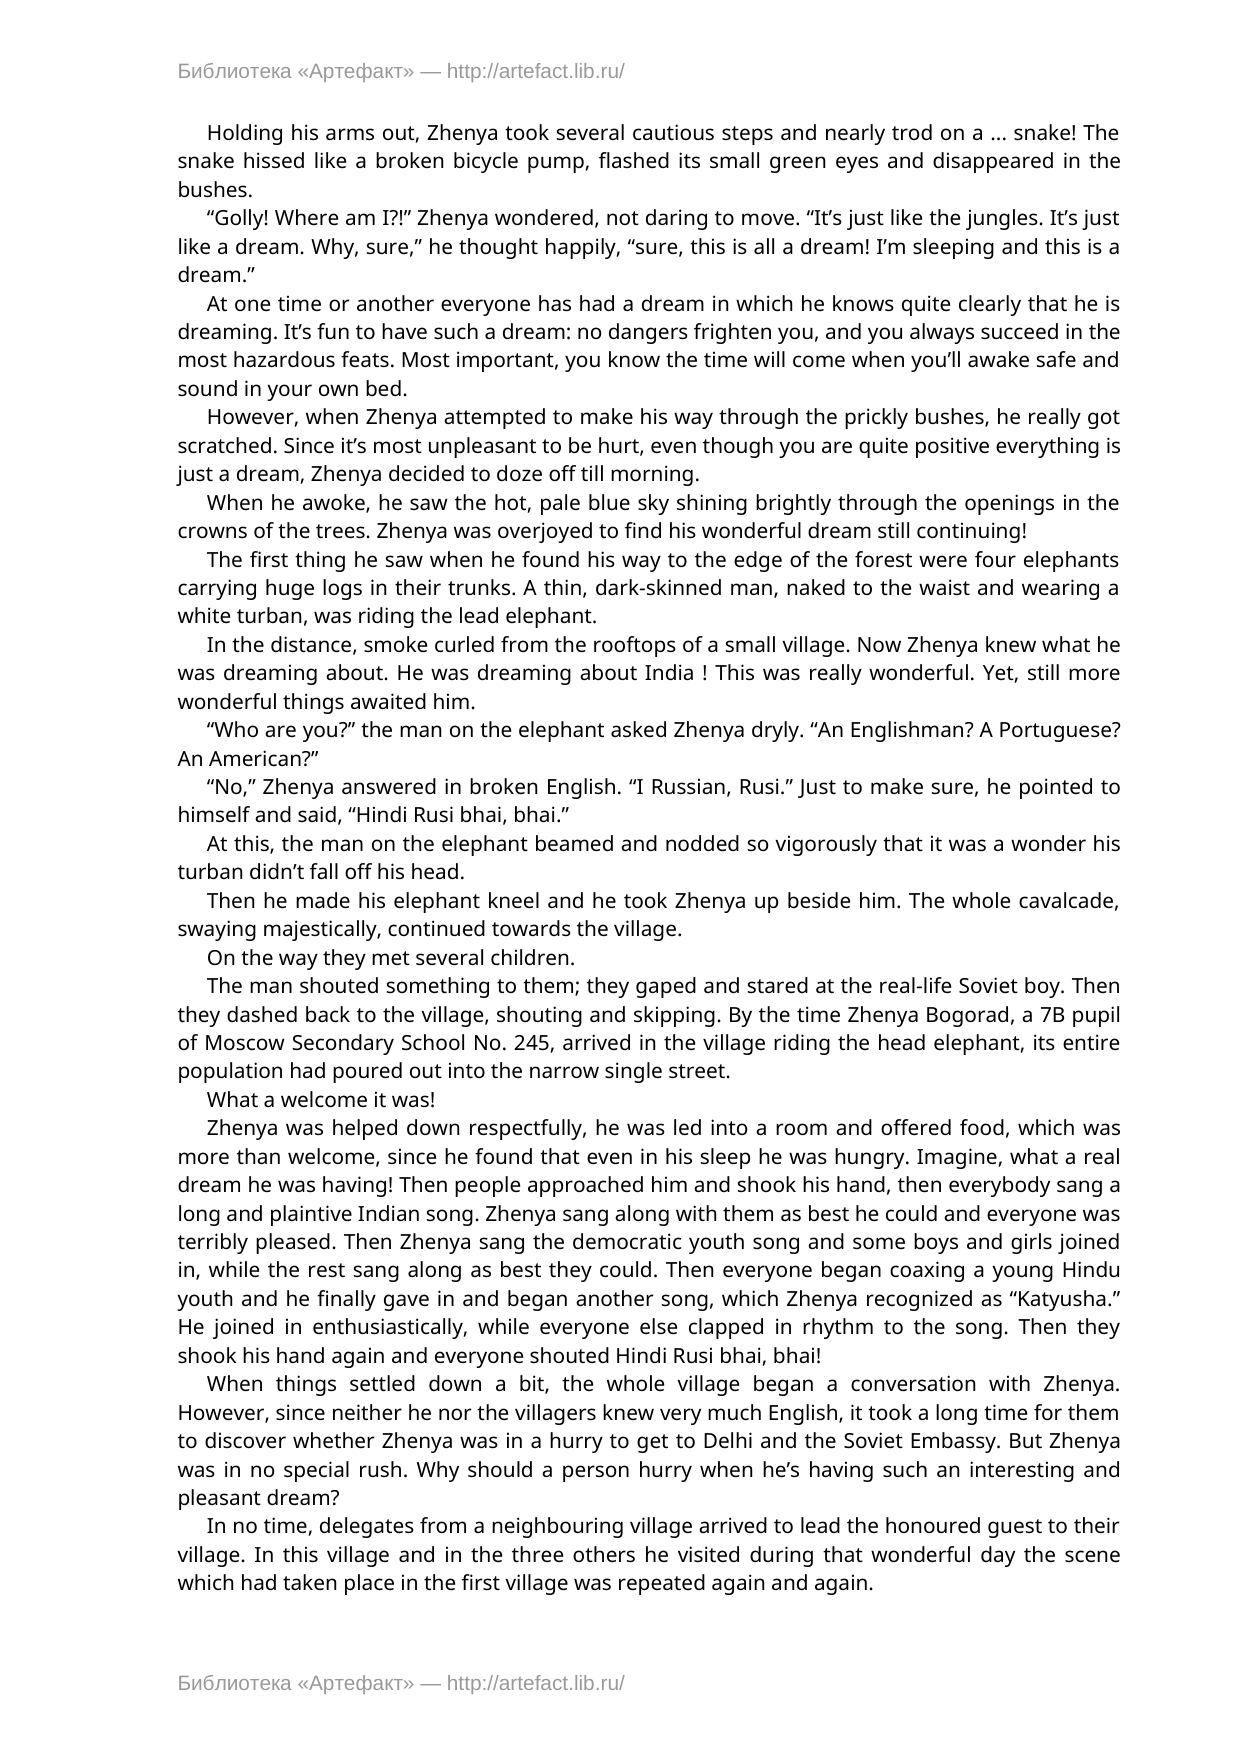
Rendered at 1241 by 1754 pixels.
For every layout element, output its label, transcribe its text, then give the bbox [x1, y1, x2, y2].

text The man shouted something to them; they gaped and stared at the real-life Soviet boy. Then they dashed back to the village, shouting and skipping. By the time Zhenya Bogorad, a 7B pupil of Moscow Secondary School No. 245, arrived in the village riding the head elephant, its entire population had poured out into the narrow single street. [177, 971, 1122, 1085]
text Then he made his elephant kneel and he took Zhenya up beside him. The whole cavalcade, swaying majestically, continued towards the village. [177, 886, 1122, 943]
text Holding his arms out, Zhenya took several cautious steps and nearly trod on a ... snake! The snake hissed like a broken bicycle pump, flashed its small green eyes and disappeared in the bushes. [177, 118, 1122, 203]
text “Golly! Where am I?!” Zhenya wondered, not daring to move. “It’s just like the jungles. It’s just like a dream. Why, sure,” he thought happily, “sure, this is all a dream! I’m sleeping and this is a dream.” [177, 203, 1122, 289]
text However, when Zhenya attempted to make his way through the prickly bushes, he really got scratched. Since it’s most unpleasant to be hurt, even though you are quite positive everything is just a dream, Zhenya decided to doze off till morning. [177, 402, 1122, 488]
text When he awoke, he saw the hot, pale blue sky shining brightly through the openings in the crowns of the trees. Zhenya was overjoyed to find his wonderful dream still continuing! [177, 488, 1122, 545]
text In the distance, smoke curled from the rooftops of a small village. Now Zhenya knew what he was dreaming about. He was dreaming about India ! This was really wonderful. Yet, still more wonderful things awaited him. [177, 630, 1122, 715]
text What a welcome it was! [177, 1085, 1122, 1113]
text When things settled down a bit, the whole village began a conversation with Zhenya. However, since neither he nor the villagers knew very much English, it took a long time for them to discover whether Zhenya was in a hurry to get to Delhi and the Soviet Embassy. But Zhenya was in no special rush. Why should a person hurry when he’s having such an interesting and pleasant dream? [177, 1369, 1122, 1512]
text “Who are you?” the man on the elephant asked Zhenya dryly. “An Englishman? A Portuguese? An American?” [177, 715, 1122, 772]
text “No,” Zhenya answered in broken English. “I Russian, Rusi.” Just to make sure, he pointed to himself and said, “Hindi Rusi bhai, bhai.” [177, 772, 1122, 829]
text At one time or another everyone has had a dream in which he knows quite clearly that he is dreaming. It’s fun to have such a dream: no dangers frighten you, and you always succeed in the most hazardous feats. Most important, you know the time will come when you’ll awake safe and sound in your own bed. [177, 289, 1122, 402]
text The first thing he saw when he found his way to the edge of the forest were four elephants carrying huge logs in their trunks. A thin, dark-skinned man, naked to the waist and wearing a white turban, was riding the lead elephant. [177, 545, 1122, 630]
text In no time, delegates from a neighbouring village arrived to lead the honoured guest to their village. In this village and in the three others he visited during that wonderful day the scene which had taken place in the first village was repeated again and again. [177, 1512, 1122, 1597]
text At this, the man on the elephant beamed and nodded so vigorously that it was a wonder his turban didn’t fall off his head. [177, 829, 1122, 886]
text Zhenya was helped down respectfully, he was led into a room and offered food, which was more than welcome, since he found that even in his sleep he was hungry. Imagine, what a real dream he was having! Then people approached him and shook his hand, then everybody sang a long and plaintive Indian song. Zhenya sang along with them as best he could and everyone was terribly pleased. Then Zhenya sang the democratic youth song and some boys and girls joined in, while the rest sang along as best they could. Then everyone began coaxing a young Hindu youth and he finally gave in and began another song, which Zhenya recognized as “Katyusha.” He joined in enthusiastically, while everyone else clapped in rhythm to the song. Then they shook his hand again and everyone shouted Hindi Rusi bhai, bhai! [177, 1113, 1122, 1369]
text On the way they met several children. [177, 943, 1122, 971]
